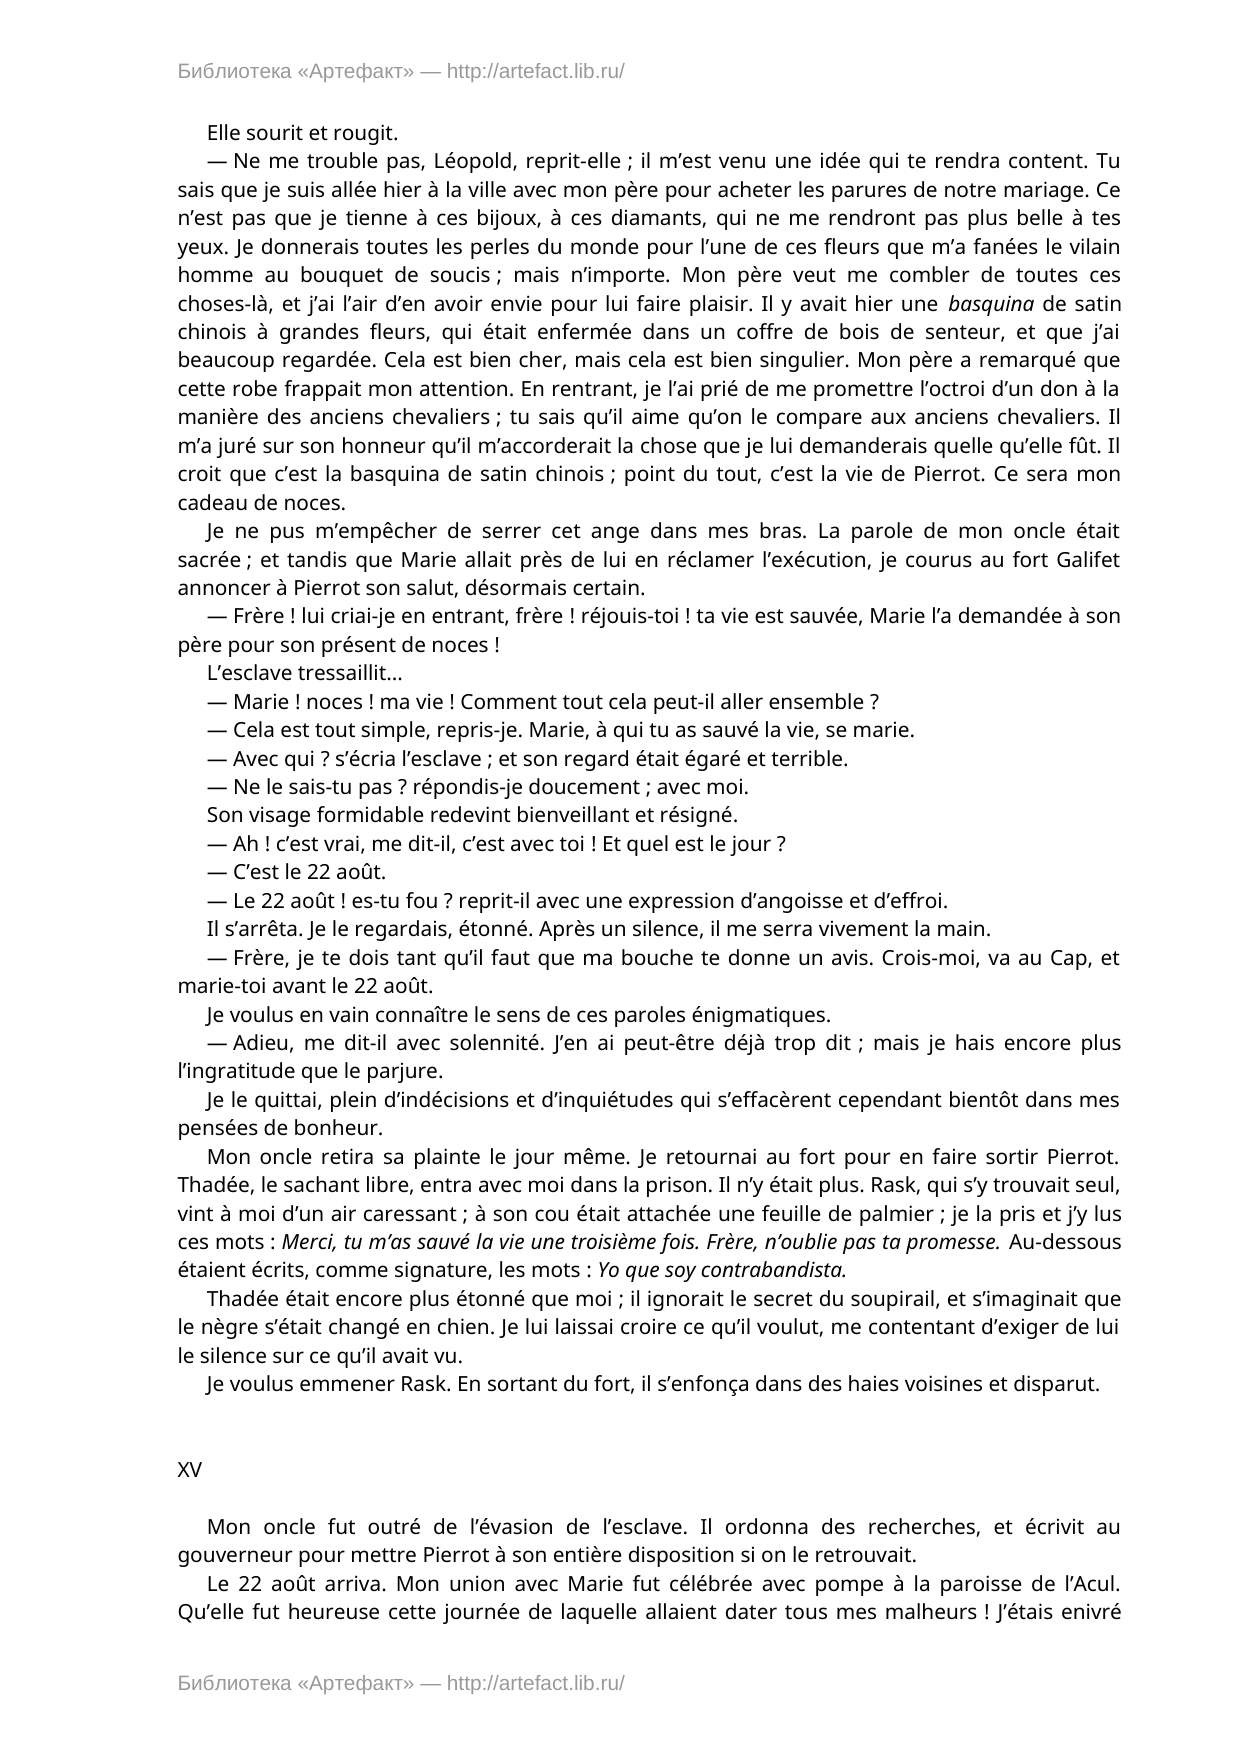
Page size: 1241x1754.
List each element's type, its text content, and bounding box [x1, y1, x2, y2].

text Mon oncle retira sa plainte le jour même. Je retournai au fort pour en faire sortir Pierrot. Thadée, le sachant libre, entra avec moi dans la prison. Il n’y était plus. Rask, qui s’y trouvait seul, vint à moi d’un air caressant ; à son cou était attachée une feuille de palmier ; je la pris et j’y lus ces mots : Merci, tu m’as sauvé la vie une troisième fois. Frère, n’oublie pas ta promesse. Au-dessous étaient écrits, comme signature, les mots : Yo que soy contrabandista. [177, 1142, 1122, 1284]
text — Frère, je te dois tant qu’il faut que ma bouche te donne un avis. Crois-moi, va au Cap, et marie-toi avant le 22 août. [177, 943, 1122, 1000]
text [177, 1569, 1122, 1626]
text — Ah ! c’est vrai, me dit-il, c’est avec toi ! Et quel est le jour ? [177, 829, 1122, 857]
text Je voulus emmener Rask. En sortant du fort, il s’enfonça dans des haies voisines et disparut. [177, 1369, 1122, 1398]
text — Le 22 août ! es-tu fou ? reprit-il avec une expression d’angoisse et d’effroi. [177, 886, 1122, 914]
text Son visage formidable redevint bienveillant et résigné. [177, 801, 1122, 829]
text Je voulus en vain connaître le sens de ces paroles énigmatiques. [177, 1000, 1122, 1028]
subtitle XV [177, 1455, 1122, 1483]
text — Frère ! lui criai-je en entrant, frère ! réjouis-toi ! ta vie est sauvée, Marie l’a demandée à son père pour son présent de noces ! [177, 602, 1122, 658]
text Je le quittai, plein d’indécisions et d’inquiétudes qui s’effacèrent cependant bientôt dans mes pensées de bonheur. [177, 1085, 1122, 1142]
text — Avec qui ? s’écria l’esclave ; et son regard était égaré et terrible. [177, 744, 1122, 772]
text — Ne me trouble pas, Léopold, reprit-elle ; il m’est venu une idée qui te rendra content. Tu sais que je suis allée hier à la ville avec mon père pour acheter les parures de notre mariage. Ce n’est pas que je tienne à ces bijoux, à ces diamants, qui ne me rendront pas plus belle à tes yeux. Je donnerais toutes les perles du monde pour l’une de ces fleurs que m’a fanées le vilain homme au bouquet de soucis ; mais n’importe. Mon père veut me combler de toutes ces choses-là, et j’ai l’air d’en avoir envie pour lui faire plaisir. Il y avait hier une basquina de satin chinois à grandes fleurs, qui était enfermée dans un coffre de bois de senteur, et que j’ai beaucoup regardée. Cela est bien cher, mais cela est bien singulier. Mon père a remarqué que cette robe frappait mon attention. En rentrant, je l’ai prié de me promettre l’octroi d’un don à la manière des anciens chevaliers ; tu sais qu’il aime qu’on le compare aux anciens chevaliers. Il m’a juré sur son honneur qu’il m’accorderait la chose que je lui demanderais quelle qu’elle fût. Il croit que c’est la basquina de satin chinois ; point du tout, c’est la vie de Pierrot. Ce sera mon cadeau de noces. [177, 147, 1122, 516]
text Thadée était encore plus étonné que moi ; il ignorait le secret du soupirail, et s’imaginait que le nègre s’était changé en chien. Je lui laissai croire ce qu’il voulut, me contentant d’exiger de lui le silence sur ce qu’il avait vu. [177, 1284, 1122, 1369]
text — Cela est tout simple, repris-je. Marie, à qui tu as sauvé la vie, se marie. [177, 715, 1122, 744]
text Je ne pus m’empêcher de serrer cet ange dans mes bras. La parole de mon oncle était sacrée ; et tandis que Marie allait près de lui en réclamer l’exécution, je courus au fort Galifet annoncer à Pierrot son salut, désormais certain. [177, 516, 1122, 602]
text Mon oncle fut outré de l’évasion de l’esclave. Il ordonna des recherches, et écrivit au gouverneur pour mettre Pierrot à son entière disposition si on le retrouvait. [177, 1512, 1122, 1569]
text L’esclave tressaillit... [177, 658, 1122, 687]
text Il s’arrêta. Je le regardais, étonné. Après un silence, il me serra vivement la main. [177, 914, 1122, 943]
text — Adieu, me dit-il avec solennité. J’en ai peut-être déjà trop dit ; mais je hais encore plus l’ingratitude que le parjure. [177, 1028, 1122, 1085]
text — Marie ! noces ! ma vie ! Comment tout cela peut-il aller ensemble ? [177, 687, 1122, 715]
text Elle sourit et rougit. [177, 118, 1122, 147]
text — Ne le sais-tu pas ? répondis-je doucement ; avec moi. [177, 772, 1122, 801]
text — C’est le 22 août. [177, 857, 1122, 886]
